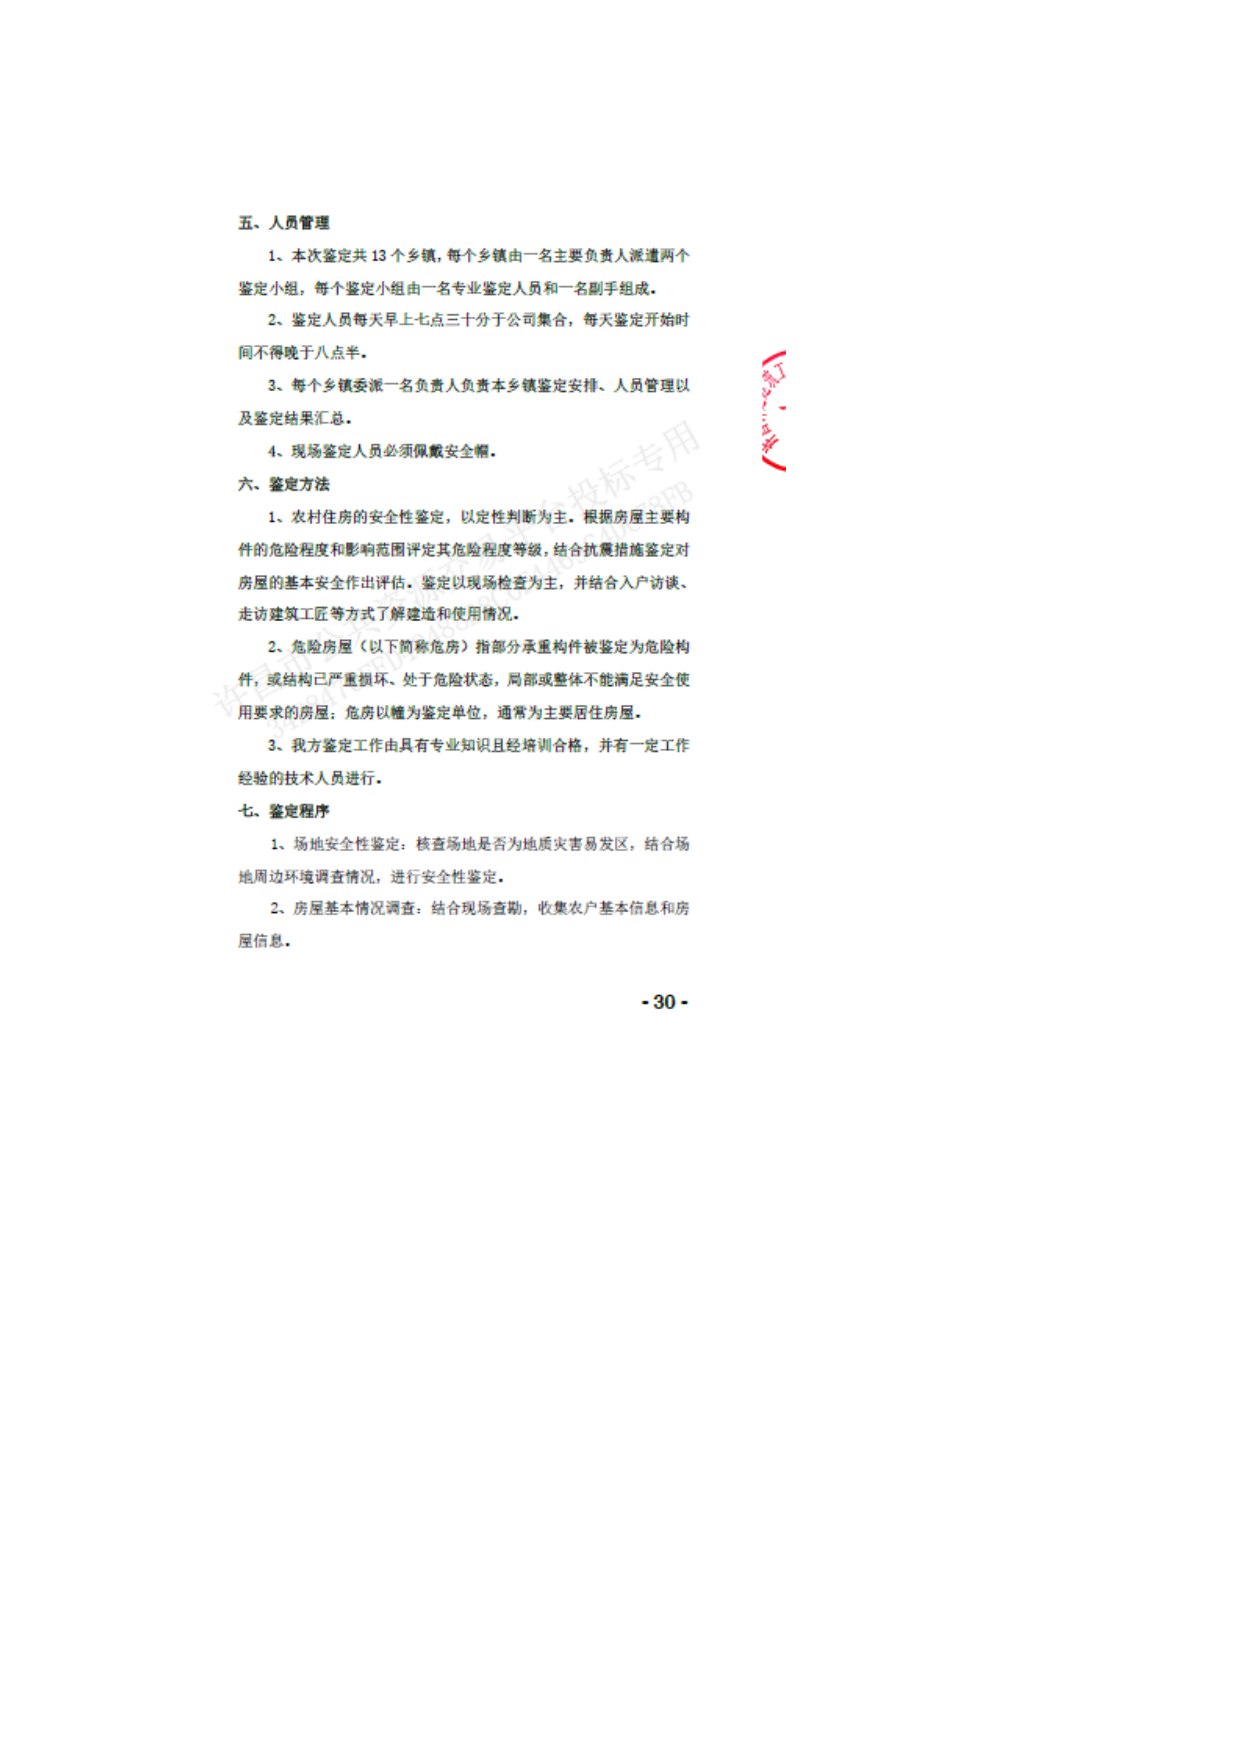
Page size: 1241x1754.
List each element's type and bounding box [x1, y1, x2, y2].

picture [187, 162, 786, 1031]
